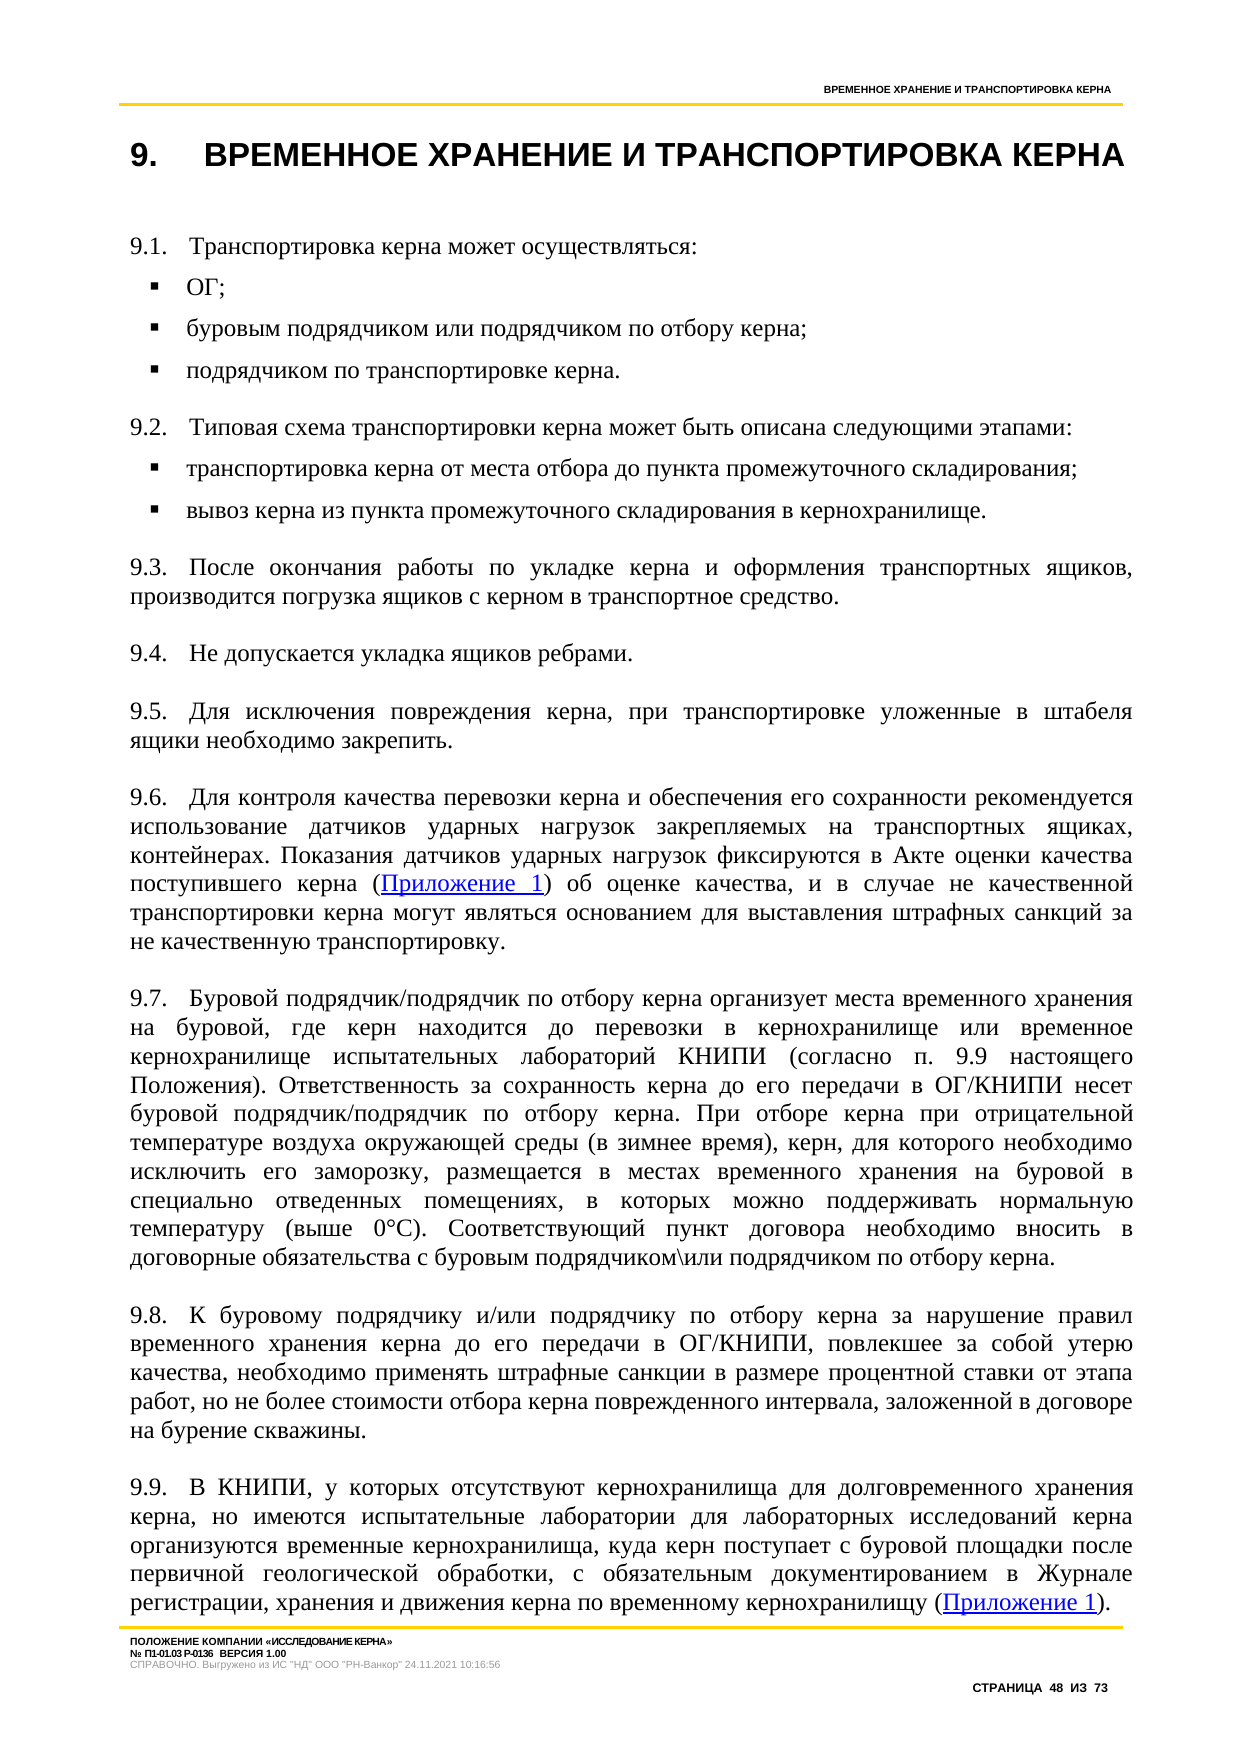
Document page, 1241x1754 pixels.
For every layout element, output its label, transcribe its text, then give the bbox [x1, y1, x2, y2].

text 9.9. В КНИПИ, у которых отсутствуют кернохранилища для долговременного хранения керна, но имеются испытательные лаборатории для лабораторных исследований керна организуются временные кернохранилища, куда керн поступает с буровой площадки после первичной геологической обработки, с обязательным документированием в Журнале регистрации, хранения и движения керна по временному кернохранилищу (Приложение 1). [130, 1472, 1134, 1616]
text 9.6. Для контроля качества перевозки керна и обеспечения его сохранности рекомендуется использование датчиков ударных нагрузок закрепляемых на транспортных ящиках, контейнерах. Показания датчиков ударных нагрузок фиксируются в Акте оценки качества поступившего керна (Приложение 1) об оценке качества, и в случае не качественной транспортировки керна могут являться основанием для выставления штрафных санкций за не качественную транспортировку. [130, 782, 1134, 955]
text 9.4. Не допускается укладка ящиков ребрами. [130, 638, 1134, 667]
list буровым подрядчиком или подрядчиком по отбору керна; [149, 313, 1134, 342]
list подрядчиком по транспортировке керна. [149, 355, 1134, 383]
text 9.3. После окончания работы по укладке керна и оформления транспортных ящиков, производится погрузка ящиков с керном в транспортное средство. [130, 552, 1134, 610]
list вывоз керна из пункта промежуточного складирования в кернохранилище. [149, 495, 1134, 523]
text 9.1. Транспортировка керна может осуществляться: [130, 231, 1134, 260]
text 9.8. К буровому подрядчику и/или подрядчику по отбору керна за нарушение правил временного хранения керна до его передачи в ОГ/КНИПИ, повлекшее за собой утерю качества, необходимо применять штрафные санкции в размере процентной ставки от этапа работ, но не более стоимости отбора керна поврежденного интервала, заложенной в договоре на бурение скважины. [130, 1300, 1134, 1443]
list транспортировка керна от места отбора до пункта промежуточного складирования; [149, 453, 1134, 482]
list ОГ; [149, 272, 1134, 301]
text 9.7. Буровой подрядчик/подрядчик по отбору керна организует места временного хранения на буровой, где керн находится до перевозки в кернохранилище или временное кернохранилище испытательных лабораторий КНИПИ (согласно п. 9.9 настоящего Положения). Ответственность за сохранность керна до его передачи в ОГ/КНИПИ несет буровой подрядчик/подрядчик по отбору керна. При отборе керна при отрицательной температуре воздуха окружающей среды (в зимнее время), керн, для которого необходимо исключить его заморозку, размещается в местах временного хранения на буровой в специально отведенных помещениях, в которых можно поддерживать нормальную температуру (выше 0°С). Соответствующий пункт договора необходимо вносить в договорные обязательства с буровым подрядчиком\или подрядчиком по отбору керна. [130, 983, 1134, 1271]
list ВРЕМЕННОЕ ХРАНЕНИЕ И ТРАНСПОРТИРОВКА КЕРНА [130, 135, 1134, 173]
text 9.5. Для исключения повреждения керна, при транспортировке уложенные в штабеля ящики необходимо закрепить. [130, 696, 1134, 753]
text 9.2. Типовая схема транспортировки керна может быть описана следующими этапами: [130, 412, 1134, 441]
